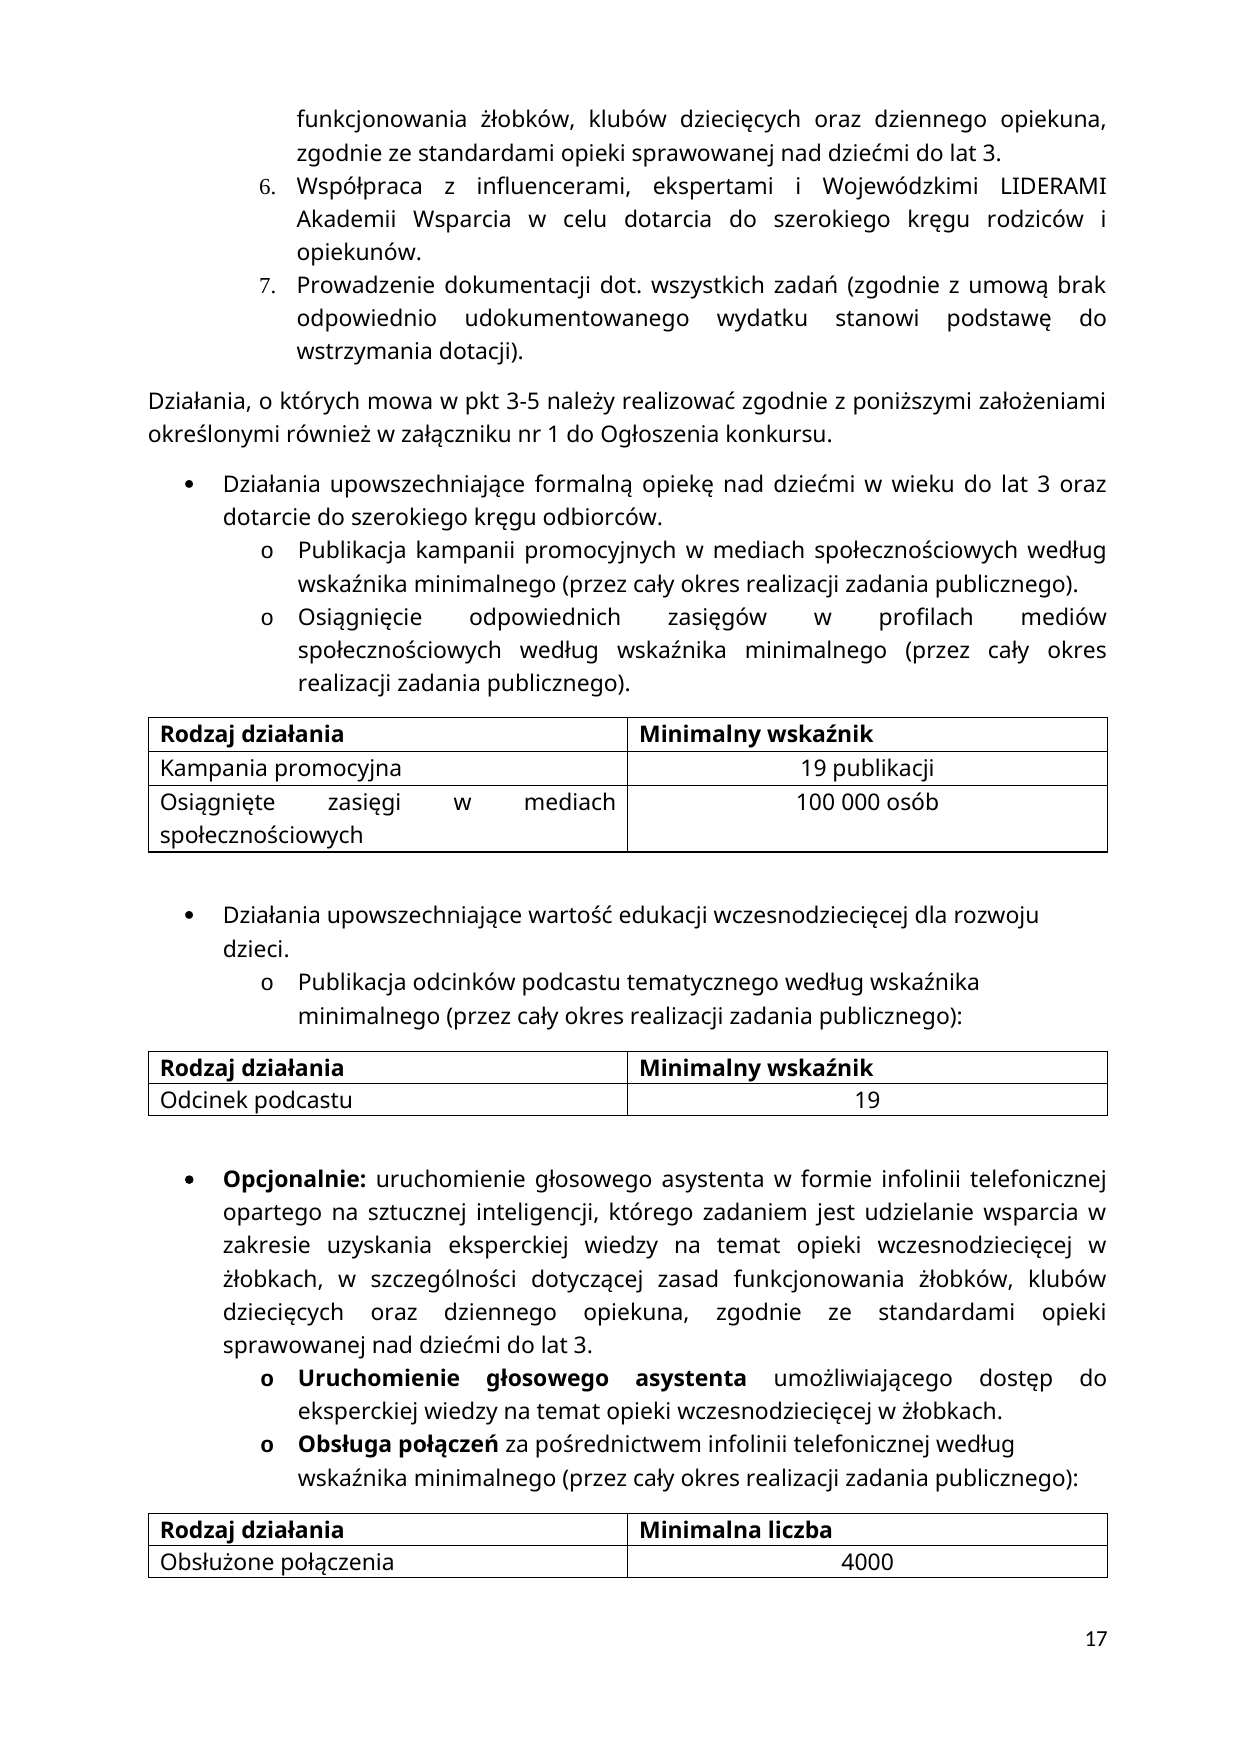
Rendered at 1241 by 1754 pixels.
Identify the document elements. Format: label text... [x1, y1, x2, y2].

table_cell Odcinek podcastu [149, 1084, 627, 1115]
table_cell 19 publikacji [628, 752, 1107, 784]
table_header Minimalny wskaźnik [628, 1052, 1107, 1083]
table_cell Kampania promocyjna [149, 752, 627, 784]
list Publikacja odcinków podcastu tematycznego według wskaźnika minimalnego (przez cały okres realizacji zadania publicznego): [260, 966, 1107, 1031]
table_header Rodzaj działania [149, 718, 627, 751]
table_header Rodzaj działania [149, 1514, 627, 1545]
list Osiągnięcie odpowiednich zasięgów w profilach mediów społecznościowych według wskaźnika minimalnego (przez cały okres realizacji zadania publicznego). [260, 601, 1107, 698]
table_cell 19 [628, 1084, 1107, 1115]
table_header Minimalna liczba [628, 1514, 1107, 1545]
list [259, 103, 1107, 168]
table_header Rodzaj działania [149, 1052, 627, 1083]
text Działania, o których mowa w pkt 3-5 należy realizować zgodnie z poniższymi założeniami określonymi również w załączniku nr 1 do Ogłoszenia konkursu. [148, 385, 1107, 449]
table_cell 100 000 osób [628, 786, 1107, 851]
list Działania upowszechniające formalną opiekę nad dziećmi w wieku do lat 3 oraz dotarcie do szerokiego kręgu odbiorców. [185, 468, 1107, 532]
table_cell Obsłużone połączenia [149, 1546, 627, 1577]
list Współpraca z influencerami, ekspertami i Wojewódzkimi LIDERAMI Akademii Wsparcia w celu dotarcia do szerokiego kręgu rodziców i opiekunów. [259, 170, 1107, 267]
table_header Minimalny wskaźnik [628, 718, 1107, 751]
table_cell 4000 [628, 1546, 1107, 1577]
list Działania upowszechniające wartość edukacji wczesnodziecięcej dla rozwoju dzieci. [185, 899, 1107, 964]
list Obsługa połączeń za pośrednictwem infolinii telefonicznej według wskaźnika minimalnego (przez cały okres realizacji zadania publicznego): [260, 1428, 1107, 1493]
list Prowadzenie dokumentacji dot. wszystkich zadań (zgodnie z umową brak odpowiednio udokumentowanego wydatku stanowi podstawę do wstrzymania dotacji). [259, 269, 1107, 367]
table_cell Osiągnięte zasięgi w mediach społecznościowych [149, 786, 627, 851]
list Uruchomienie głosowego asystenta umożliwiającego dostęp do eksperckiej wiedzy na temat opieki wczesnodziecięcej w żłobkach. [260, 1362, 1107, 1426]
list Publikacja kampanii promocyjnych w mediach społecznościowych według wskaźnika minimalnego (przez cały okres realizacji zadania publicznego). [260, 534, 1107, 599]
